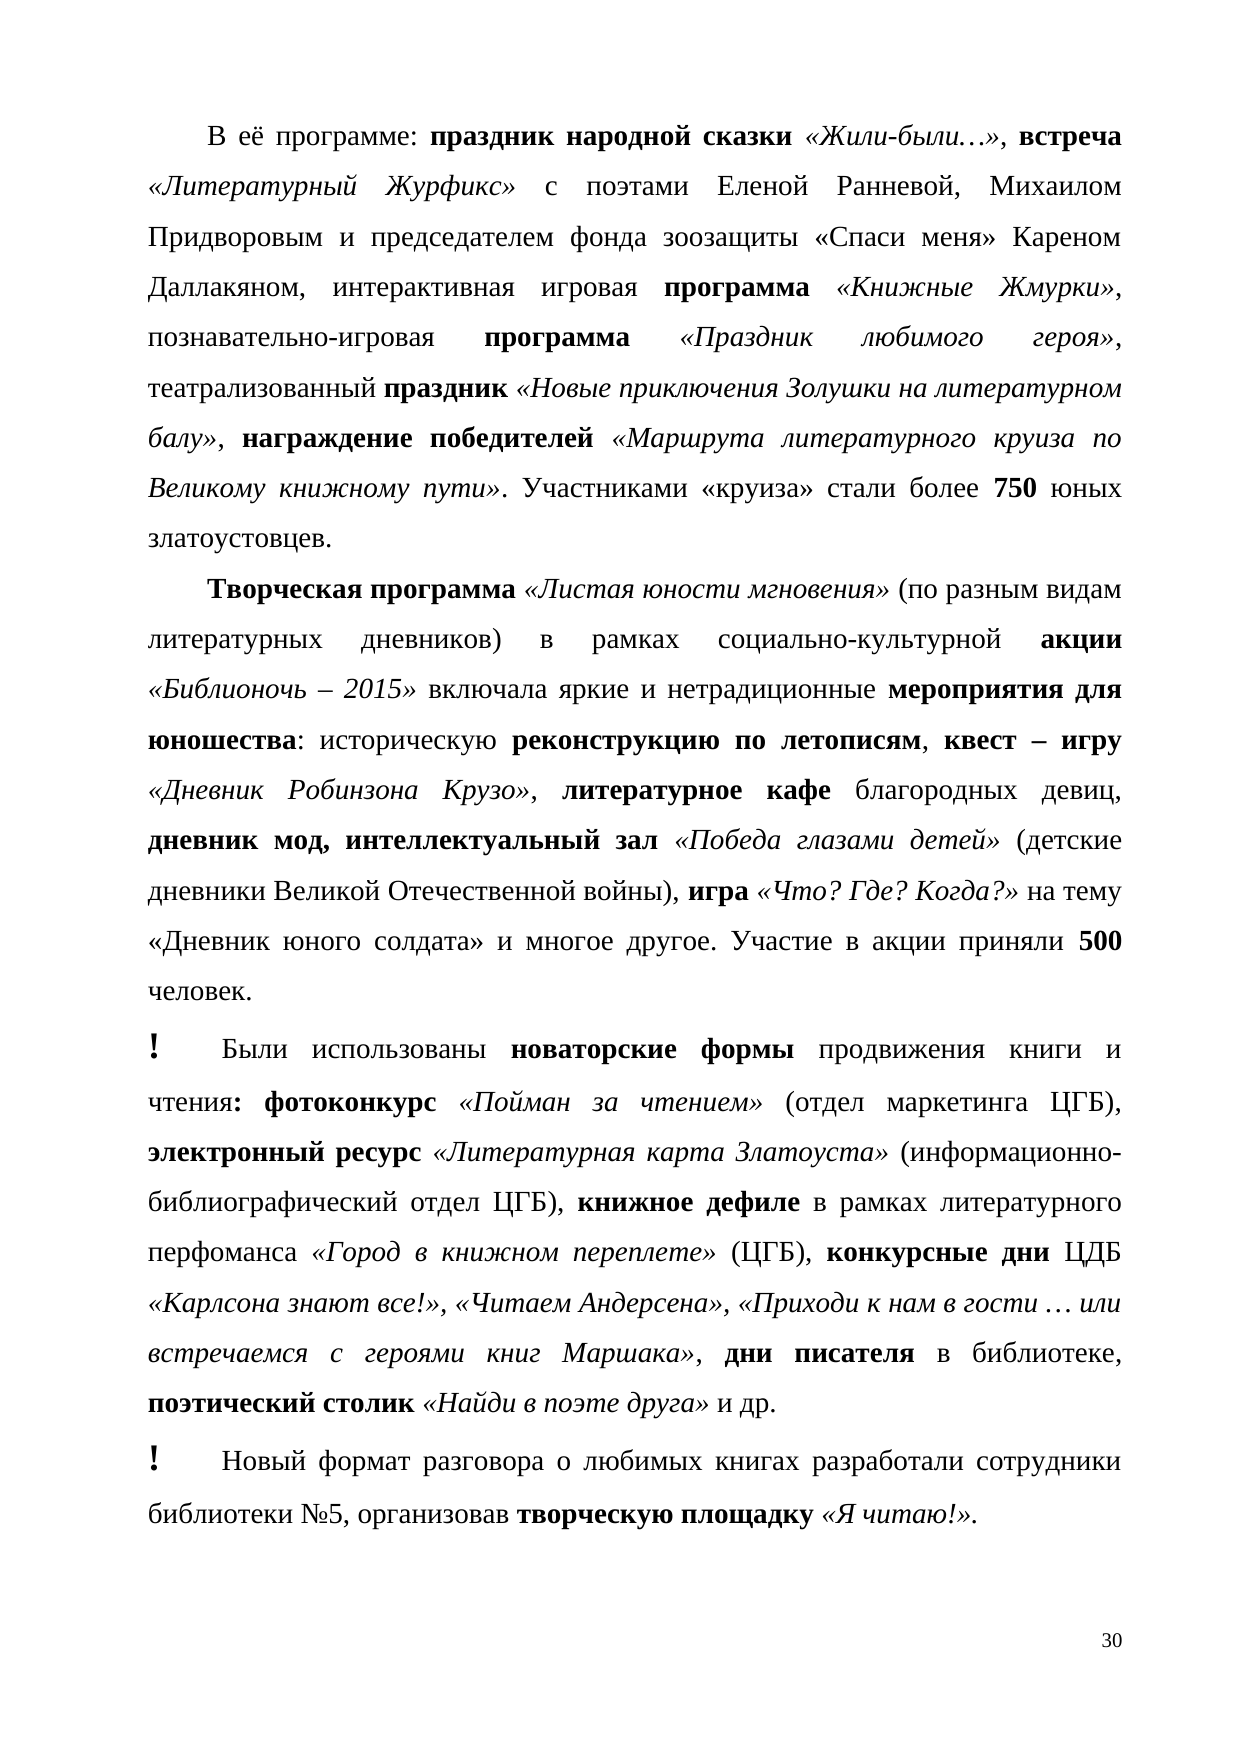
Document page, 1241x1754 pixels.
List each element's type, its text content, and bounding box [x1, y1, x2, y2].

text В её программе: праздник народной сказки «Жили-были…», встреча «Литературный Журфикс» с поэтами Еленой Ранневой, Михаилом Придворовым и председателем фонда зоозащиты «Спаси меня» Кареном Даллакяном, интерактивная игровая программа «Книжные Жмурки», познавательно-игровая программа «Праздник любимого героя», театрализованный праздник «Новые приключения Золушки на литературном балу», награждение победителей «Маршрута литературного круиза по Великому книжному пути». Участниками «круиза» стали более 750 юных златоустовцев. [148, 118, 1122, 554]
text ! Были использованы новаторские формы продвижения книги и чтения: фотоконкурс «Пойман за чтением» (отдел маркетинга ЦГБ), электронный ресурс «Литературная карта Златоуста» (информационно-библиографический отдел ЦГБ), книжное дефиле в рамках литературного перфоманса «Город в книжном переплете» (ЦГБ), конкурсные дни ЦДБ «Карлсона знают все!», «Читаем Андерсена», «Приходи к нам в гости … или встречаемся с героями книг Маршака», дни писателя в библиотеке, поэтический столик «Найди в поэте друга» и др. [148, 1024, 1122, 1419]
text ! Новый формат разговора о любимых книгах разработали сотрудники библиотеки №5, организовав творческую площадку «Я читаю!». [148, 1436, 1122, 1529]
text Творческая программа «Листая юности мгновения» (по разным видам литературных дневников) в рамках социально-культурной акции «Библионочь – 2015» включала яркие и нетрадиционные мероприятия для юношества: историческую реконструкцию по летописям, квест – игру «Дневник Робинзона Крузо», литературное кафе благородных девиц, дневник мод, интеллектуальный зал «Победа глазами детей» (детские дневники Великой Отечественной войны), игра «Что? Где? Когда?» на тему «Дневник юного солдата» и многое другое. Участие в акции приняли 500 человек. [148, 571, 1122, 1007]
